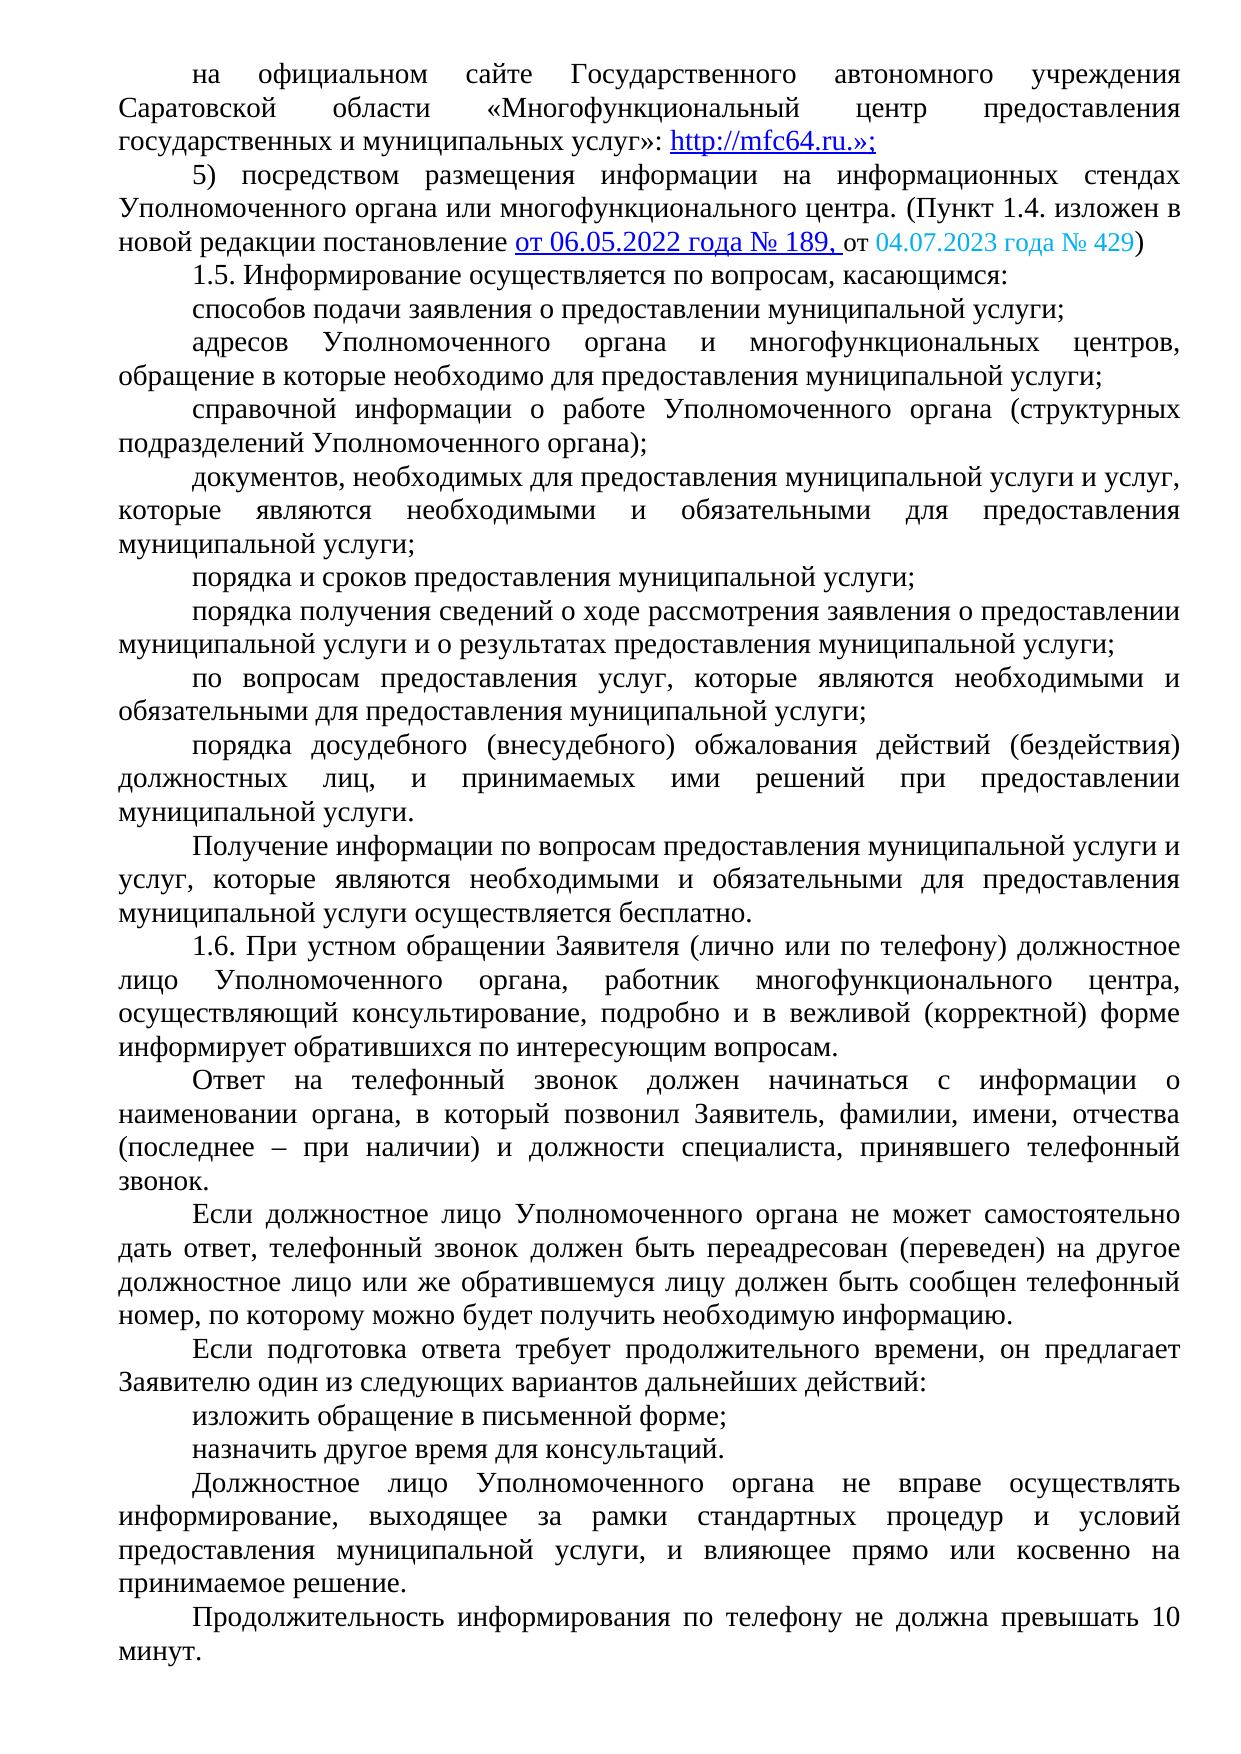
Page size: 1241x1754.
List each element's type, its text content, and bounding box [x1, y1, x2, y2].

text 5) посредством размещения информации на информационных стендах Уполномоченного органа или многофункционального центра. (Пункт 1.4. изложен в новой редакции постановление от 06.05.2022 года № 189, от 04.07.2023 года № 429) [118, 157, 1181, 257]
text порядка получения сведений о ходе рассмотрения заявления о предоставлении муниципальной услуги и о результатах предоставления муниципальной услуги; [118, 593, 1181, 660]
text Если должностное лицо Уполномоченного органа не может самостоятельно дать ответ, телефонный звонок должен быть переадресован (переведен) на другое должностное лицо или же обратившемуся лицу должен быть сообщен телефонный номер, по которому можно будет получить необходимую информацию. [118, 1197, 1181, 1331]
text изложить обращение в письменной форме; [118, 1398, 1181, 1431]
text 1.6. При устном обращении Заявителя (лично или по телефону) должностное лицо Уполномоченного органа, работник многофункционального центра, осуществляющий консультирование, подробно и в вежливой (корректной) форме информирует обратившихся по интересующим вопросам. [118, 928, 1181, 1062]
text документов, необходимых для предоставления муниципальной услуги и услуг, которые являются необходимыми и обязательными для предоставления муниципальной услуги; [118, 459, 1181, 559]
text по вопросам предоставления услуг, которые являются необходимыми и обязательными для предоставления муниципальной услуги; [118, 660, 1181, 727]
text адресов Уполномоченного органа и многофункциональных центров, обращение в которые необходимо для предоставления муниципальной услуги; [118, 324, 1181, 392]
text справочной информации о работе Уполномоченного органа (структурных подразделений Уполномоченного органа); [118, 392, 1181, 459]
text порядка досудебного (внесудебного) обжалования действий (бездействия) должностных лиц, и принимаемых ими решений при предоставлении муниципальной услуги. [118, 727, 1181, 828]
text порядка и сроков предоставления муниципальной услуги; [118, 559, 1181, 593]
text Ответ на телефонный звонок должен начинаться с информации о наименовании органа, в который позвонил Заявитель, фамилии, имени, отчества (последнее – при наличии) и должности специалиста, принявшего телефонный звонок. [118, 1062, 1181, 1197]
text Получение информации по вопросам предоставления муниципальной услуги и услуг, которые являются необходимыми и обязательными для предоставления муниципальной услуги осуществляется бесплатно. [118, 828, 1181, 928]
text 1.5. Информирование осуществляется по вопросам, касающимся: [118, 257, 1181, 291]
text Если подготовка ответа требует продолжительного времени, он предлагает Заявителю один из следующих вариантов дальнейших действий: [118, 1331, 1181, 1398]
text Должностное лицо Уполномоченного органа не вправе осуществлять информирование, выходящее за рамки стандартных процедур и условий предоставления муниципальной услуги, и влияющее прямо или косвенно на принимаемое решение. [118, 1465, 1181, 1599]
text на официальном сайте Государственного автономного учреждения Саратовской области «Многофункциональный центр предоставления государственных и муниципальных услуг»: http://mfc64.ru.»; [118, 56, 1181, 157]
text способов подачи заявления о предоставлении муниципальной услуги; [118, 291, 1181, 324]
text назначить другое время для консультаций. [118, 1431, 1181, 1465]
text Продолжительность информирования по телефону не должна превышать 10 минут. [118, 1599, 1181, 1666]
